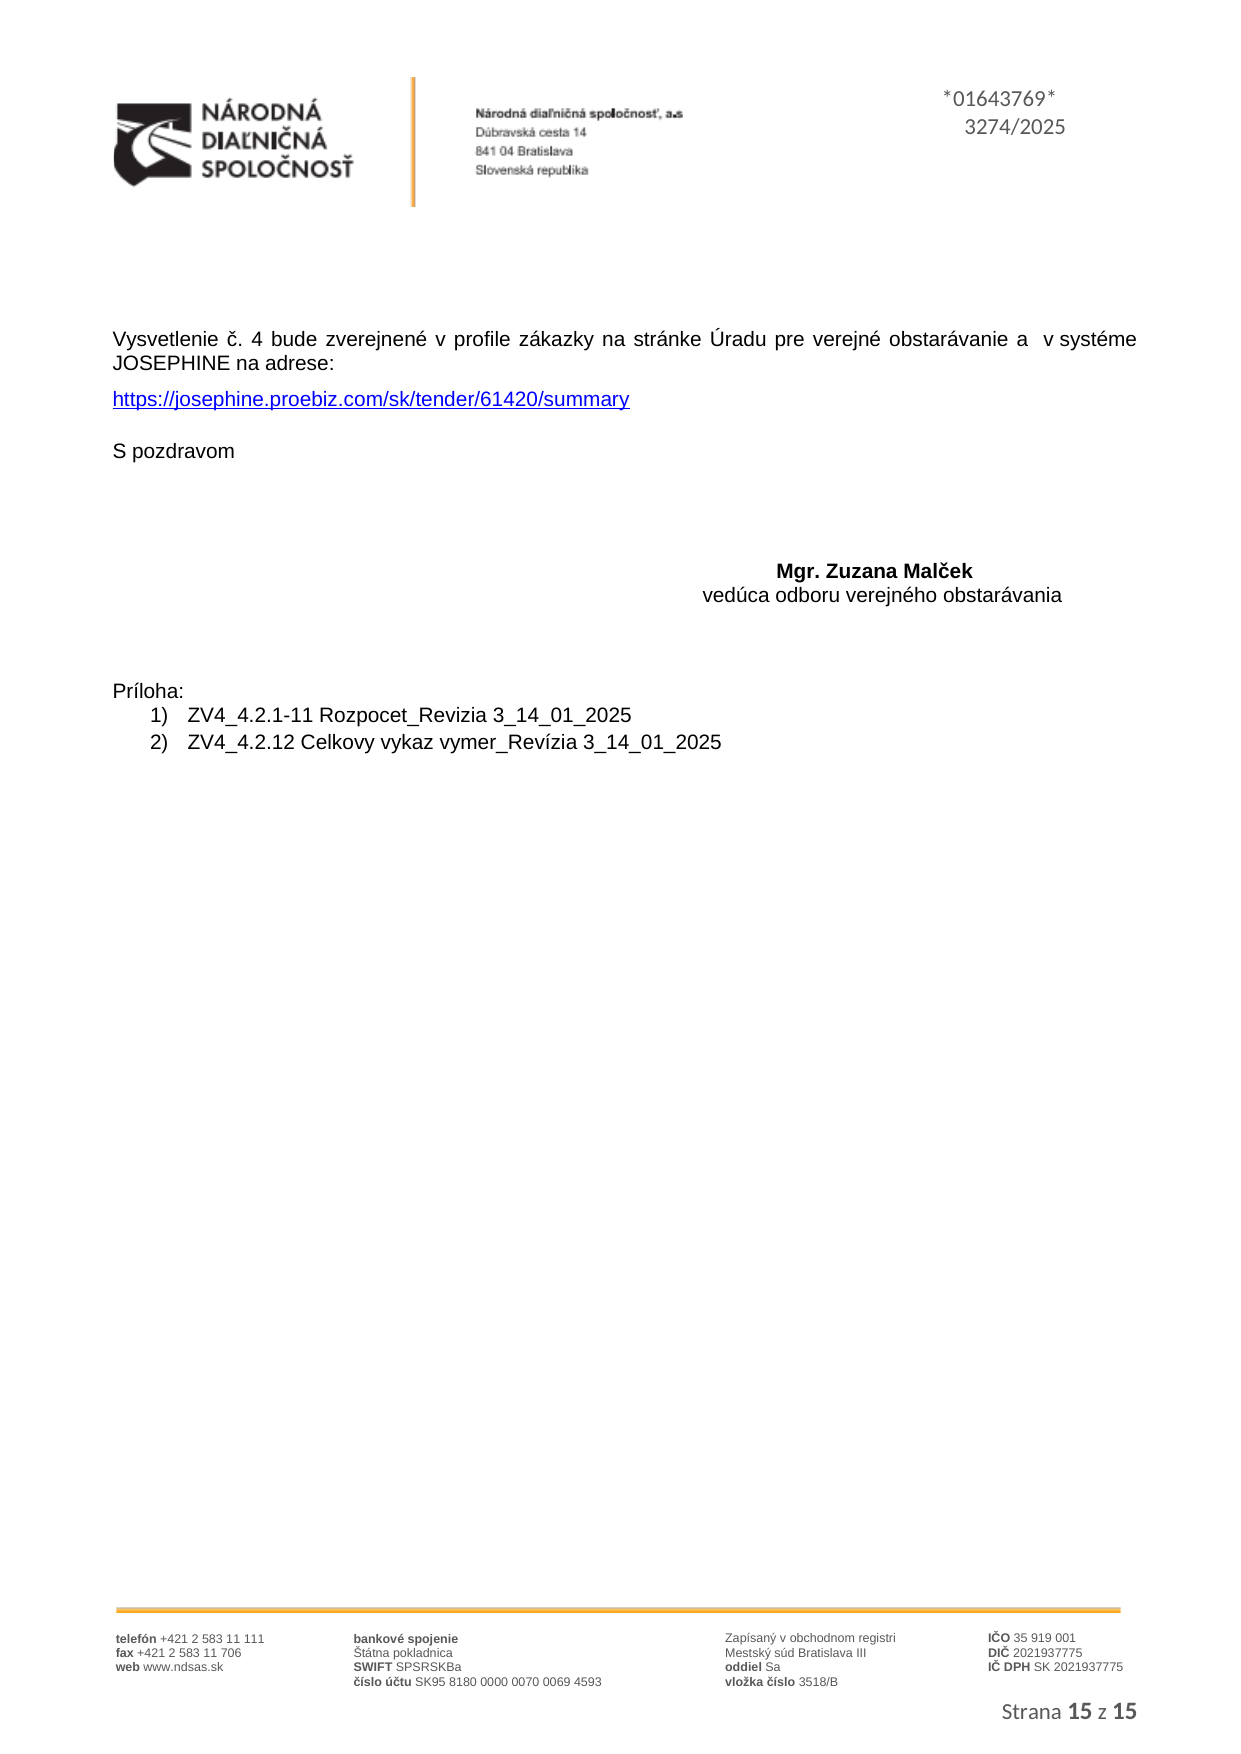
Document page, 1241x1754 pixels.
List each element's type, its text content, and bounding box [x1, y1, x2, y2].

text Príloha: [112, 678, 1137, 702]
list ZV4_4.2.12 Celkovy vykaz vymer_Revízia 3_14_01_2025 [150, 730, 1137, 754]
text https://josephine.proebiz.com/sk/tender/61420/summary [112, 387, 1137, 411]
text vedúca odboru verejného obstarávania [628, 583, 1137, 607]
subtitle Mgr. Zuzana Malček [628, 559, 1137, 583]
list ZV4_4.2.1-11 Rozpocet_Revizia 3_14_01_2025 [150, 702, 1137, 726]
text S pozdravom [112, 439, 1137, 463]
text Vysvetlenie č. 4 bude zverejnené v profile zákazky na stránke Úradu pre verejné obstarávanie a v systéme JOSEPHINE na adrese: [112, 327, 1137, 374]
